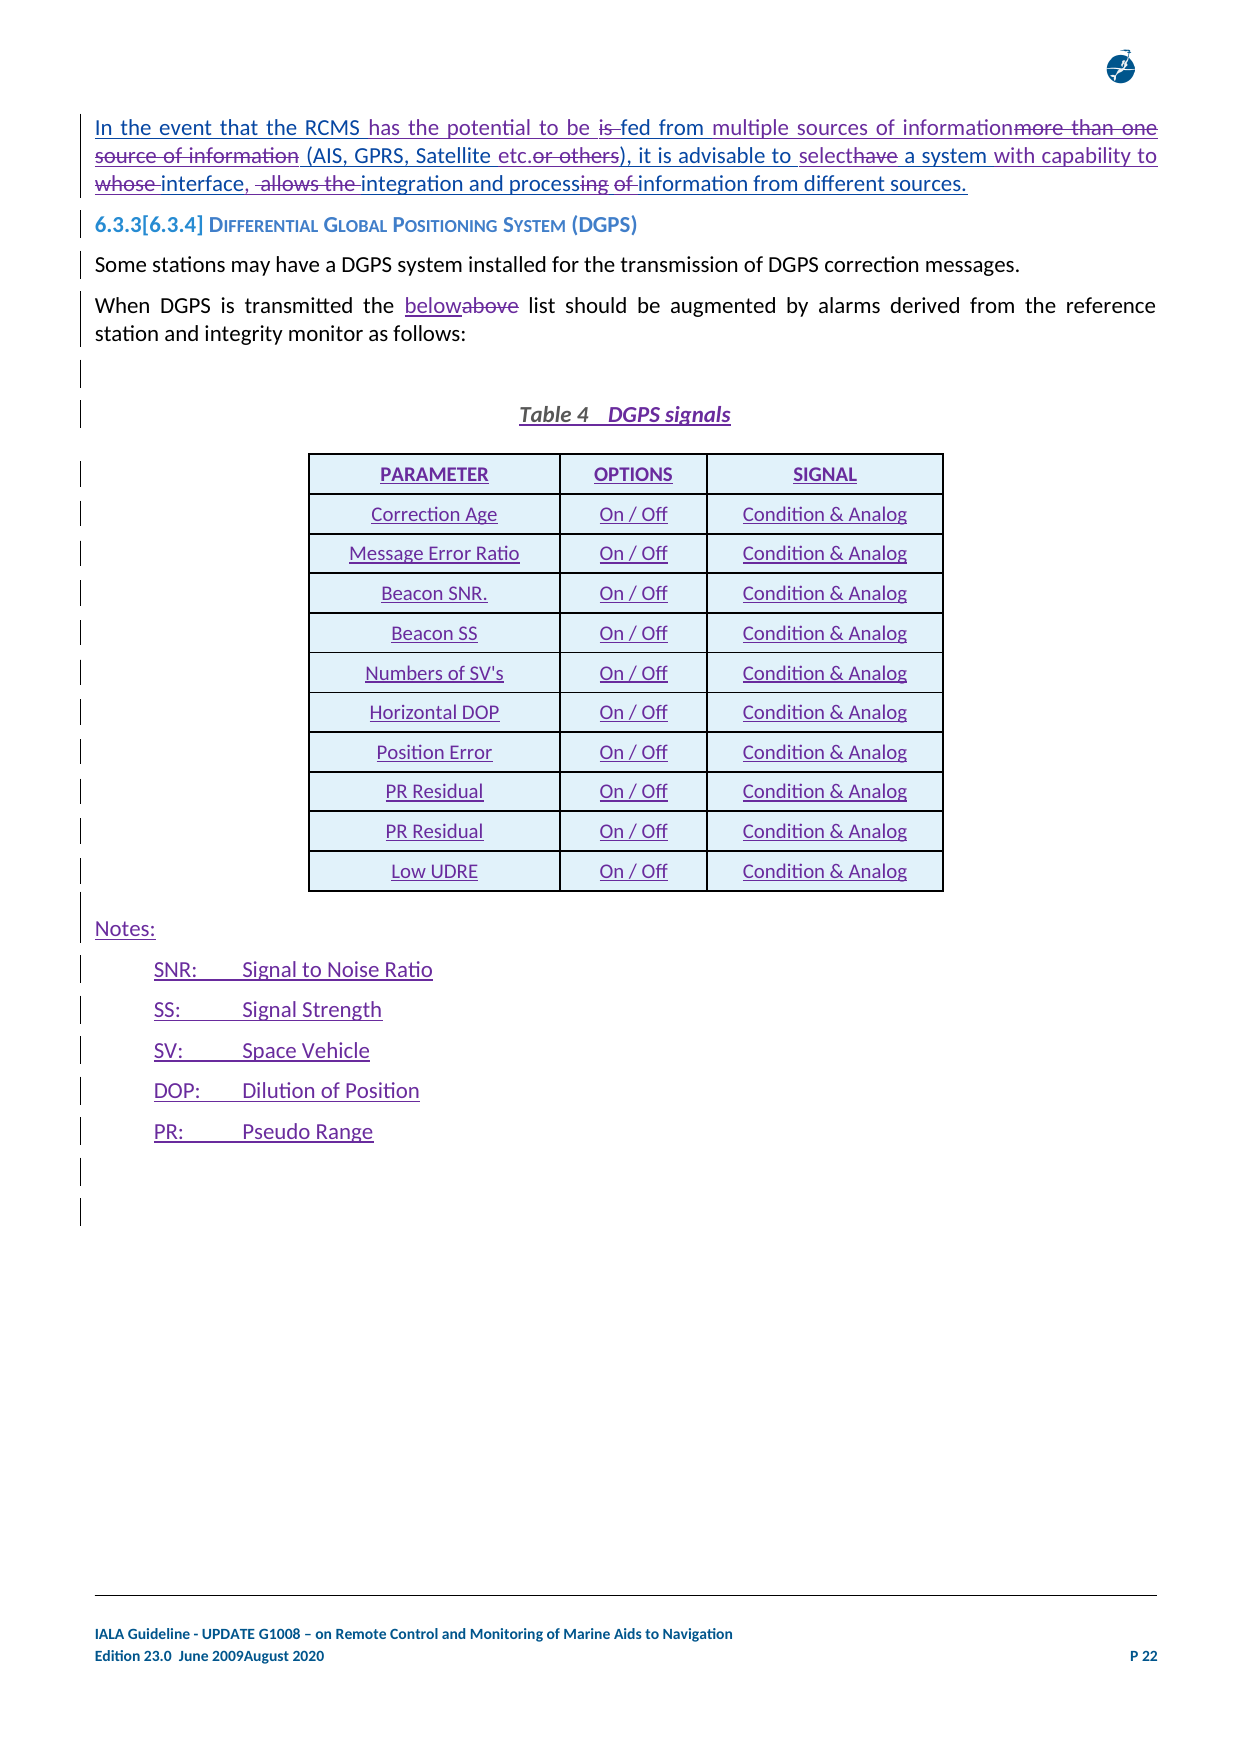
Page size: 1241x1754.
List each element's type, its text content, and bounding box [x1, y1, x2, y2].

text Some stations may have a DGPS system installed for the transmission of DGPS correction messages. [94, 251, 1157, 279]
picture [1075, 0, 1194, 118]
text When DGPS is transmitted the list should be augmented by alarms derived from the reference station and integrity monitor as follows: [94, 291, 1157, 347]
subtitle Differential Global Positioning System (DGPS) [94, 210, 1157, 238]
